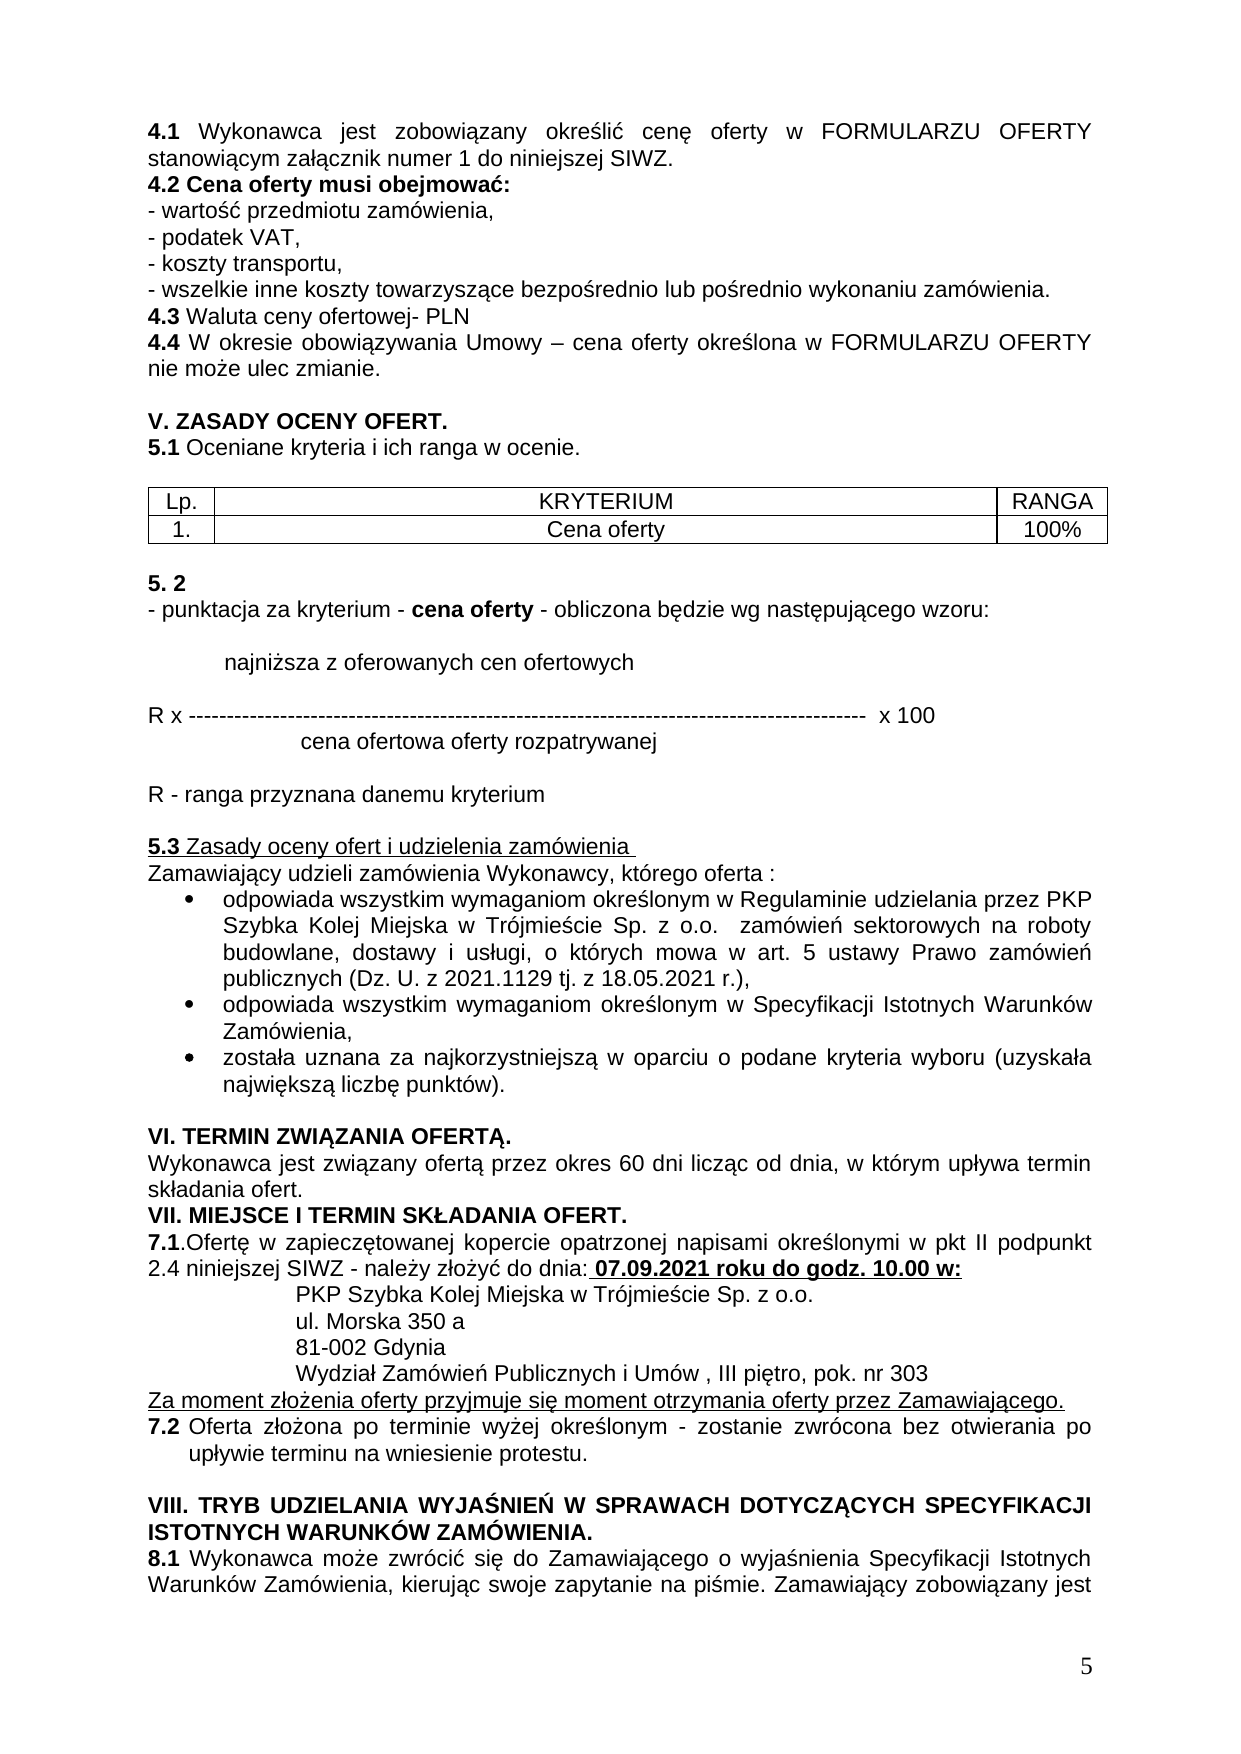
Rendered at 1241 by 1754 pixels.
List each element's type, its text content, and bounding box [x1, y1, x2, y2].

text Zamawiający udzieli zamówienia Wykonawcy, którego oferta : [148, 860, 1092, 886]
text najniższa z oferowanych cen ofertowych [148, 649, 1092, 675]
text Za moment złożenia oferty przyjmuje się moment otrzymania oferty przez Zamawiającego. [148, 1387, 1092, 1413]
text - podatek VAT, [148, 223, 1092, 250]
text VII. MIEJSCE I TERMIN SKŁADANIA OFERT. [148, 1202, 1092, 1229]
text - wartość przedmiotu zamówienia, [148, 197, 1092, 223]
text Wydział Zamówień Publicznych i Umów , III piętro, pok. nr 303 [148, 1360, 1092, 1387]
text 5.1 Oceniane kryteria i ich ranga w ocenie. [148, 434, 1092, 461]
text VIII. TRYB UDZIELANIA WYJAŚNIEŃ W SPRAWACH DOTYCZĄCYCH SPECYFIKACJI ISTOTNYCH WARUNKÓW ZAMÓWIENIA. [148, 1492, 1092, 1545]
text 4.4 W okresie obowiązywania Umowy – cena oferty określona w FORMULARZU OFERTY nie może ulec zmianie. [148, 329, 1092, 382]
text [148, 1545, 1092, 1598]
text R x ----------------------------------------------------------------------------------------- x 100 [148, 702, 1092, 728]
text - wszelkie inne koszty towarzyszące bezpośrednio lub pośrednio wykonaniu zamówienia. [148, 276, 1092, 303]
text R - ranga przyznana danemu kryterium [148, 781, 1092, 807]
text - koszty transportu, [148, 250, 1092, 276]
table_cell 100% [998, 516, 1107, 542]
text 4.3 Waluta ceny ofertowej- PLN [148, 303, 1092, 329]
table_header KRYTERIUM [215, 488, 996, 514]
list Oferta złożona po terminie wyżej określonym - zostanie zwrócona bez otwierania po upływie terminu na wniesienie protestu. [148, 1413, 1092, 1466]
list została uznana za najkorzystniejszą w oparciu o podane kryteria wyboru (uzyskała największą liczbę punktów). [185, 1044, 1092, 1097]
text 7.1.Ofertę w zapieczętowanej kopercie opatrzonej napisami określonymi w pkt II podpunkt 2.4 niniejszej SIWZ - należy złożyć do dnia: 07.09.2021 roku do godz. 10.00 w: [148, 1229, 1092, 1281]
text - punktacja za kryterium - cena oferty - obliczona będzie wg następującego wzoru: [148, 596, 1092, 622]
text cena ofertowa oferty rozpatrywanej [148, 728, 1092, 754]
text 4.2 Cena oferty musi obejmować: [148, 171, 1092, 197]
text Wykonawca jest związany ofertą przez okres 60 dni licząc od dnia, w którym upływa termin składania ofert. [148, 1149, 1092, 1202]
table_header RANGA [998, 488, 1107, 514]
text 5.3 Zasady oceny ofert i udzielenia zamówienia [148, 833, 1092, 860]
text 81-002 Gdynia [148, 1334, 1092, 1360]
text 4.1 Wykonawca jest zobowiązany określić cenę oferty w FORMULARZU OFERTY stanowiącym załącznik numer 1 do niniejszej SIWZ. [148, 118, 1092, 171]
list odpowiada wszystkim wymaganiom określonym w Regulaminie udzielania przez PKP Szybka Kolej Miejska w Trójmieście Sp. z o.o. zamówień sektorowych na roboty budowlane, dostawy i usługi, o których mowa w art. 5 ustawy Prawo zamówień publicznych (Dz. U. z 2021.1129 tj. z 18.05.2021 r.), [185, 886, 1092, 991]
text PKP Szybka Kolej Miejska w Trójmieście Sp. z o.o. [148, 1281, 1092, 1308]
text ul. Morska [148, 1308, 1092, 1334]
text VI. TERMIN ZWIĄZANIA OFERTĄ. [148, 1123, 1092, 1149]
text V. ZASADY OCENY OFERT. [148, 408, 1092, 434]
table_cell 1. [149, 516, 214, 542]
text 5. 2 [148, 570, 1092, 596]
list odpowiada wszystkim wymaganiom określonym w Specyfikacji Istotnych Warunków Zamówienia, [185, 991, 1092, 1044]
table_header Lp. [149, 488, 214, 514]
table_cell Cena oferty [215, 516, 996, 542]
